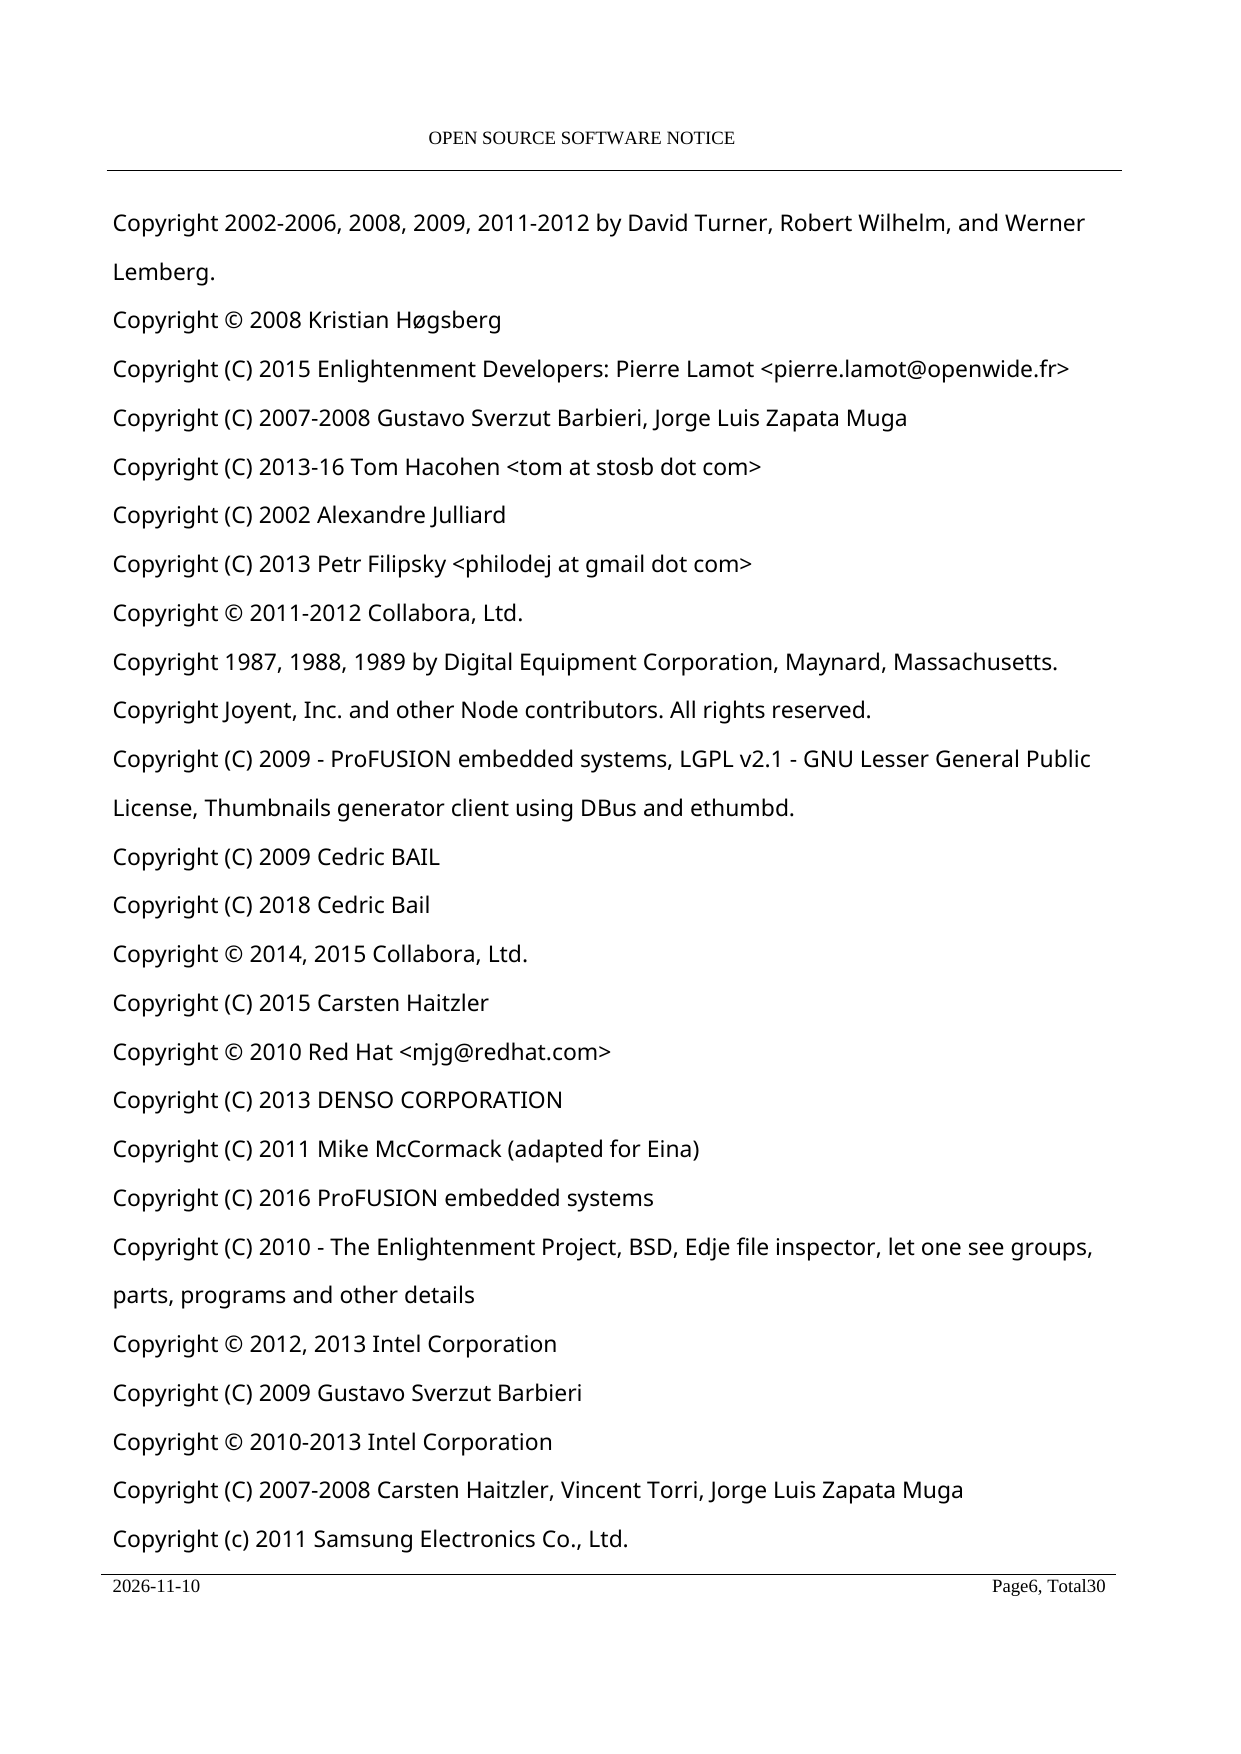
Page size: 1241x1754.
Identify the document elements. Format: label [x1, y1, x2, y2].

text [112, 206, 1128, 1555]
